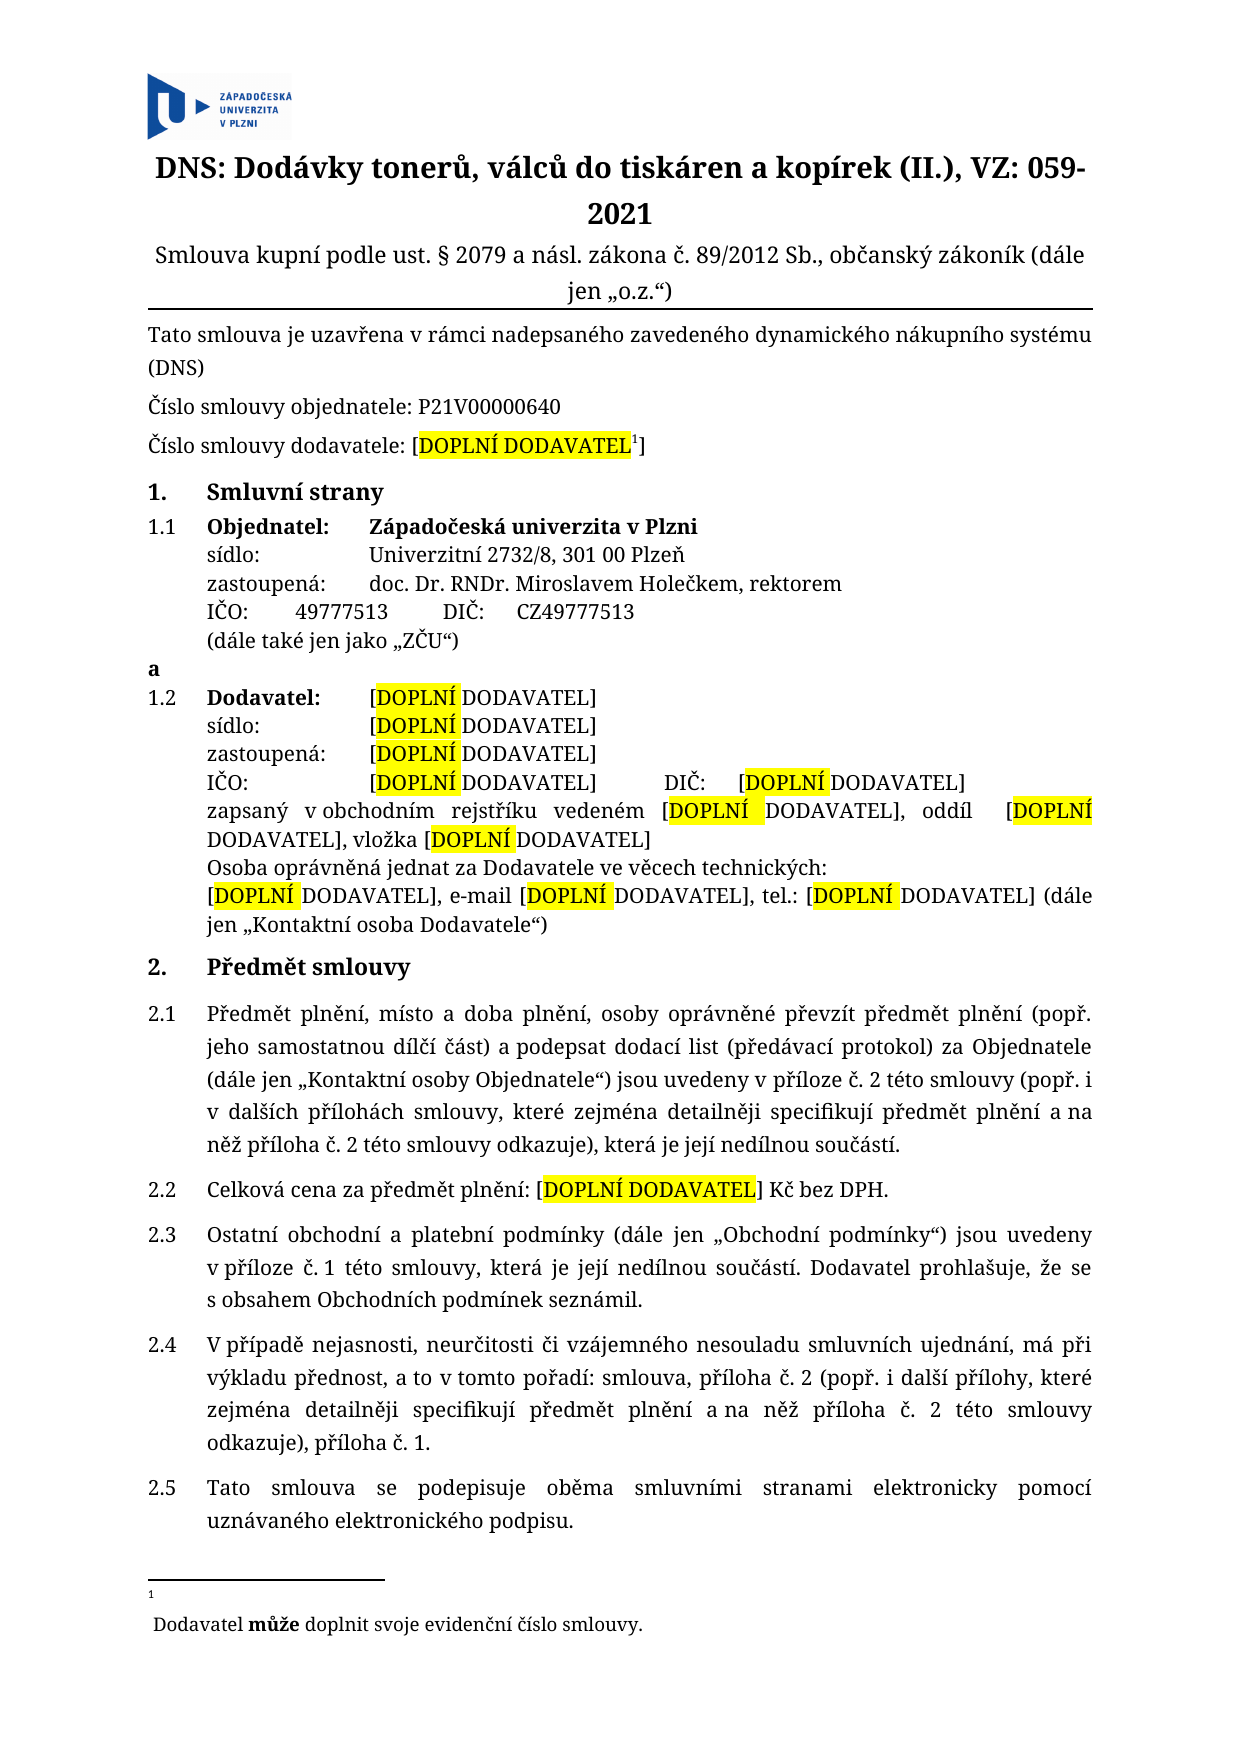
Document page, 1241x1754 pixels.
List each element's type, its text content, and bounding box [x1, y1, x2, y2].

text (dále také jen jako „ZČU“) [207, 626, 1093, 654]
list Ostatní obchodní a platební podmínky (dále jen „Obchodní podmínky“) jsou uvedeny v příloze č. 1 této smlouvy, která je její nedílnou součástí. Dodavatel prohlašuje, že se s obsahem Obchodních podmínek seznámil. [148, 1220, 1093, 1314]
text zastoupená: [DOPLNÍ DODAVATEL] [207, 739, 1093, 768]
text zastoupená: doc. Dr. RNDr. Miroslavem Holečkem, rektorem [207, 569, 1093, 597]
list Objednatel: Západočeská univerzita v Plzni [148, 512, 1093, 540]
text Číslo smlouvy dodavatele: [DOPLNÍ DODAVATEL] [631, 431, 1093, 459]
text IČO: 49777513 DIČ: CZ49777513 [207, 597, 1093, 626]
text DNS: Dodávky tonerů, válců do tiskáren a kopírek (II.), VZ: 059-2021 [148, 148, 1093, 233]
list Smluvní strany [148, 476, 1093, 507]
text Číslo smlouvy objednatele: P21V00000640 [148, 392, 1093, 421]
list Tato smlouva se podepisuje oběma smluvními stranami elektronicky pomocí uznávaného elektronického podpisu. [148, 1473, 1093, 1534]
list Předmět plnění, místo a doba plnění, osoby oprávněné převzít předmět plnění (popř. jeho samostatnou dílčí část) a podepsat dodací list (předávací protokol) za Objednatele (dále jen „Kontaktní osoby Objednatele“) jsou uvedeny v příloze č. 2 této smlouvy (popř. i v dalších přílohách smlouvy, které zejména detailněji specifikují předmět plnění a na něž příloha č. 2 této smlouvy odkazuje), která je její nedílnou součástí. [148, 999, 1093, 1158]
text a [148, 654, 1093, 683]
text sídlo: [DOPLNÍ DODAVATEL] [207, 711, 376, 739]
text Tato smlouva je uzavřena v rámci nadepsaného zavedeného dynamického nákupního systému (DNS) [148, 321, 1093, 382]
list Celková cena za předmět plnění: [DOPLNÍ DODAVATEL] Kč bez DPH. [756, 1175, 1093, 1203]
text [DOPLNÍ DODAVATEL], e-mail [DOPLNÍ DODAVATEL], tel.: [DOPLNÍ DODAVATEL] (dále jen „Kontaktní osoba Dodavatele“) [207, 882, 1093, 938]
list Dodavatel: [DOPLNÍ DODAVATEL] [461, 683, 1093, 711]
text Smlouva kupní podle ust. § 2079 a násl. zákona č. 89/2012 Sb., občanský zákoník (dále jen „o.z.“) [148, 239, 1093, 308]
text zapsaný v obchodním rejstříku vedeném [DOPLNÍ DODAVATEL], oddíl [DOPLNÍ DODAVATEL], vložka [DOPLNÍ DODAVATEL] [207, 796, 1093, 853]
text IČO: [DOPLNÍ DODAVATEL] DIČ: [DOPLNÍ DODAVATEL] [207, 768, 376, 796]
picture [147, 73, 292, 140]
text sídlo: Univerzitní 2732/8, 301 00 Plzeň [207, 540, 1093, 569]
list Předmět smlouvy [148, 951, 1093, 982]
list V případě nejasnosti, neurčitosti či vzájemného nesouladu smluvních ujednání, má při výkladu přednost, a to v tomto pořadí: smlouva, příloha č. 2 (popř. i další přílohy, které zejména detailněji specifikují předmět plnění a na něž příloha č. 2 této smlouvy odkazuje), příloha č. 1. [148, 1330, 1093, 1457]
text IČO: [DOPLNÍ DODAVATEL] DIČ: [DOPLNÍ DODAVATEL] [830, 768, 1093, 796]
text IČO: [DOPLNÍ DODAVATEL] DIČ: [DOPLNÍ DODAVATEL] [461, 768, 745, 796]
text sídlo: [DOPLNÍ DODAVATEL] [461, 711, 1093, 739]
text Číslo smlouvy dodavatele: [DOPLNÍ DODAVATEL] [148, 431, 419, 459]
text Osoba oprávněná jednat za Dodavatele ve věcech technických: [207, 853, 1093, 882]
list Celková cena za předmět plnění: [DOPLNÍ DODAVATEL] Kč bez DPH. [148, 1175, 543, 1203]
list Dodavatel: [DOPLNÍ DODAVATEL] [148, 683, 376, 711]
